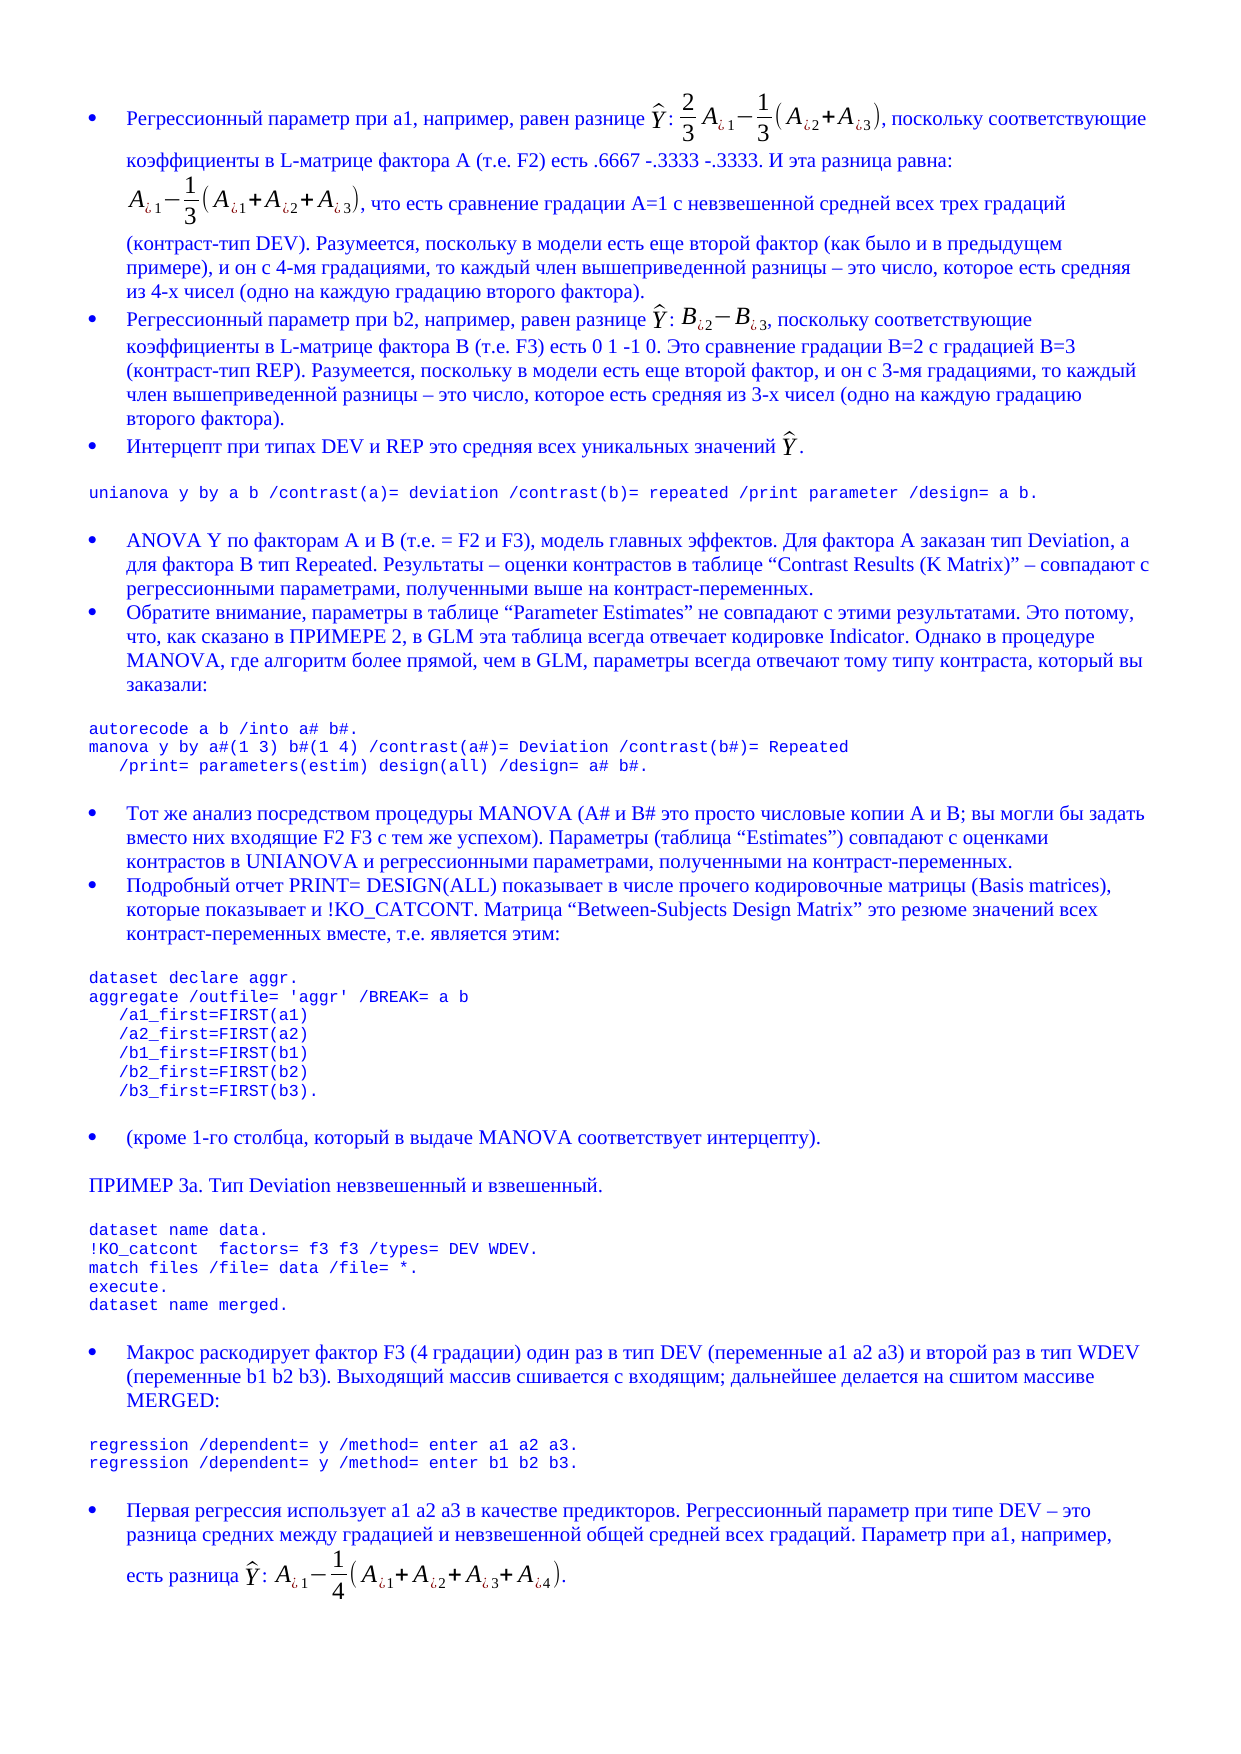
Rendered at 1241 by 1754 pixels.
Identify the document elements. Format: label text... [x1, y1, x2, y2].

text unianova y by a b /contrast(a)= deviation /contrast(b)= repeated /print parameter /design= a b. [89, 485, 1152, 504]
list Первая регрессия использует a1 a2 a3 в качестве предикторов. Регрессионный параметр при типе DEV – это разница средних между градацией и невзвешенной общей средней всех градаций. Параметр при a1, например, есть разница : . [89, 1498, 1152, 1605]
list Интерцепт при типах DEV и REP это средняя всех уникальных значений . [89, 430, 1152, 461]
list Подробный отчет PRINT= DESIGN(ALL) показывает в числе прочего кодировочные матрицы (Basis matrices), которые показывает и !KO_CATCONT. Матрица “Between-Subjects Design Matrix” это резюме значений всех контраст-переменных вместе, т.е. является этим: [89, 873, 1152, 945]
list Макрос раскодирует фактор F3 (4 градации) один раз в тип DEV (переменные a1 a2 a3) и второй раз в тип WDEV (переменные b1 b2 b3). Выходящий массив сшивается с входящим; дальнейшее делается на сшитом массиве MERGED: [89, 1340, 1152, 1412]
text /a1_first=FIRST(a1) [89, 1007, 1152, 1026]
list Регрессионный параметр при a1, например, равен разнице : , поскольку соответствующие коэффициенты в L-матрице фактора A (т.е. F2) есть .6667 -.3333 -.3333. И эта разница равна: , что есть сравнение градации A=1 с невзвешенной средней всех трех градаций (контраст-тип DEV). Разумеется, поскольку в модели есть еще второй фактор (как было и в предыдущем примере), и он с 4-мя градациями, то каждый член вышеприведенной разницы – это число, которое есть средняя из 4-х чисел (одно на каждую градацию второго фактора). [89, 89, 1152, 303]
text autorecode a b /into a# b#. [89, 720, 1152, 739]
list Обратите внимание, параметры в таблице “Parameter Estimates” не совпадают с этими результатами. Это потому, что, как сказано в ПРИМЕРЕ 2, в GLM эта таблица всегда отвечает кодировке Indicator. Однако в процедуре MANOVA, где алгоритм более прямой, чем в GLM, параметры всегда отвечают тому типу контраста, который вы заказали: [89, 600, 1152, 696]
list Регрессионный параметр при b2, например, равен разнице : , поскольку соответствующие коэффициенты в L-матрице фактора B (т.е. F3) есть 0 1 -1 0. Это сравнение градации B=2 с градацией B=3 (контраст-тип REP). Разумеется, поскольку в модели есть еще второй фактор, и он с 3-мя градациями, то каждый член вышеприведенной разницы – это число, которое есть средняя из 3-х чисел (одно на каждую градацию второго фактора). [89, 303, 1152, 430]
text dataset name data. [89, 1222, 1152, 1240]
text /print= parameters(estim) design(all) /design= a# b#. [89, 758, 1152, 777]
text match files /file= data /file= *. [89, 1259, 1152, 1278]
list (кроме 1-го столбца, который в выдаче MANOVA соответствует интерцепту). [89, 1125, 1152, 1149]
text /b2_first=FIRST(b2) [89, 1063, 1152, 1082]
text dataset name merged. [89, 1297, 1152, 1316]
text regression /dependent= y /method= enter a1 a2 a3. [89, 1436, 1152, 1455]
text /b1_first=FIRST(b1) [89, 1045, 1152, 1063]
list ANOVA Y по факторам A и B (т.е. = F2 и F3), модель главных эффектов. Для фактора A заказан тип Deviation, а для фактора B тип Repeated. Результаты – оценки контрастов в таблице “Contrast Results (K Matrix)” – совпадают с регрессионными параметрами, полученными выше на контраст-переменных. [89, 528, 1152, 600]
text dataset declare aggr. [89, 969, 1152, 988]
text /b3_first=FIRST(b3). [89, 1082, 1152, 1101]
list Тот же анализ посредством процедуры MANOVA (A# и B# это просто числовые копии A и B; вы могли бы задать вместо них входящие F2 F3 с тем же успехом). Параметры (таблица “Estimates”) совпадают с оценками контрастов в UNIANOVA и регрессионными параметрами, полученными на контраст-переменных. [89, 801, 1152, 873]
text execute. [89, 1278, 1152, 1297]
text /a2_first=FIRST(a2) [89, 1026, 1152, 1045]
text ПРИМЕР 3a. Тип Deviation невзвешенный и взвешенный. [89, 1173, 1152, 1197]
text aggregate /outfile= 'aggr' /BREAK= a b [89, 988, 1152, 1007]
text manova y by a#(1 3) b#(1 4) /contrast(a#)= Deviation /contrast(b#)= Repeated [89, 739, 1152, 758]
text !KO_catcont factors= f3 f3 /types= DEV WDEV. [89, 1240, 1152, 1259]
text regression /dependent= y /method= enter b1 b2 b3. [89, 1455, 1152, 1474]
